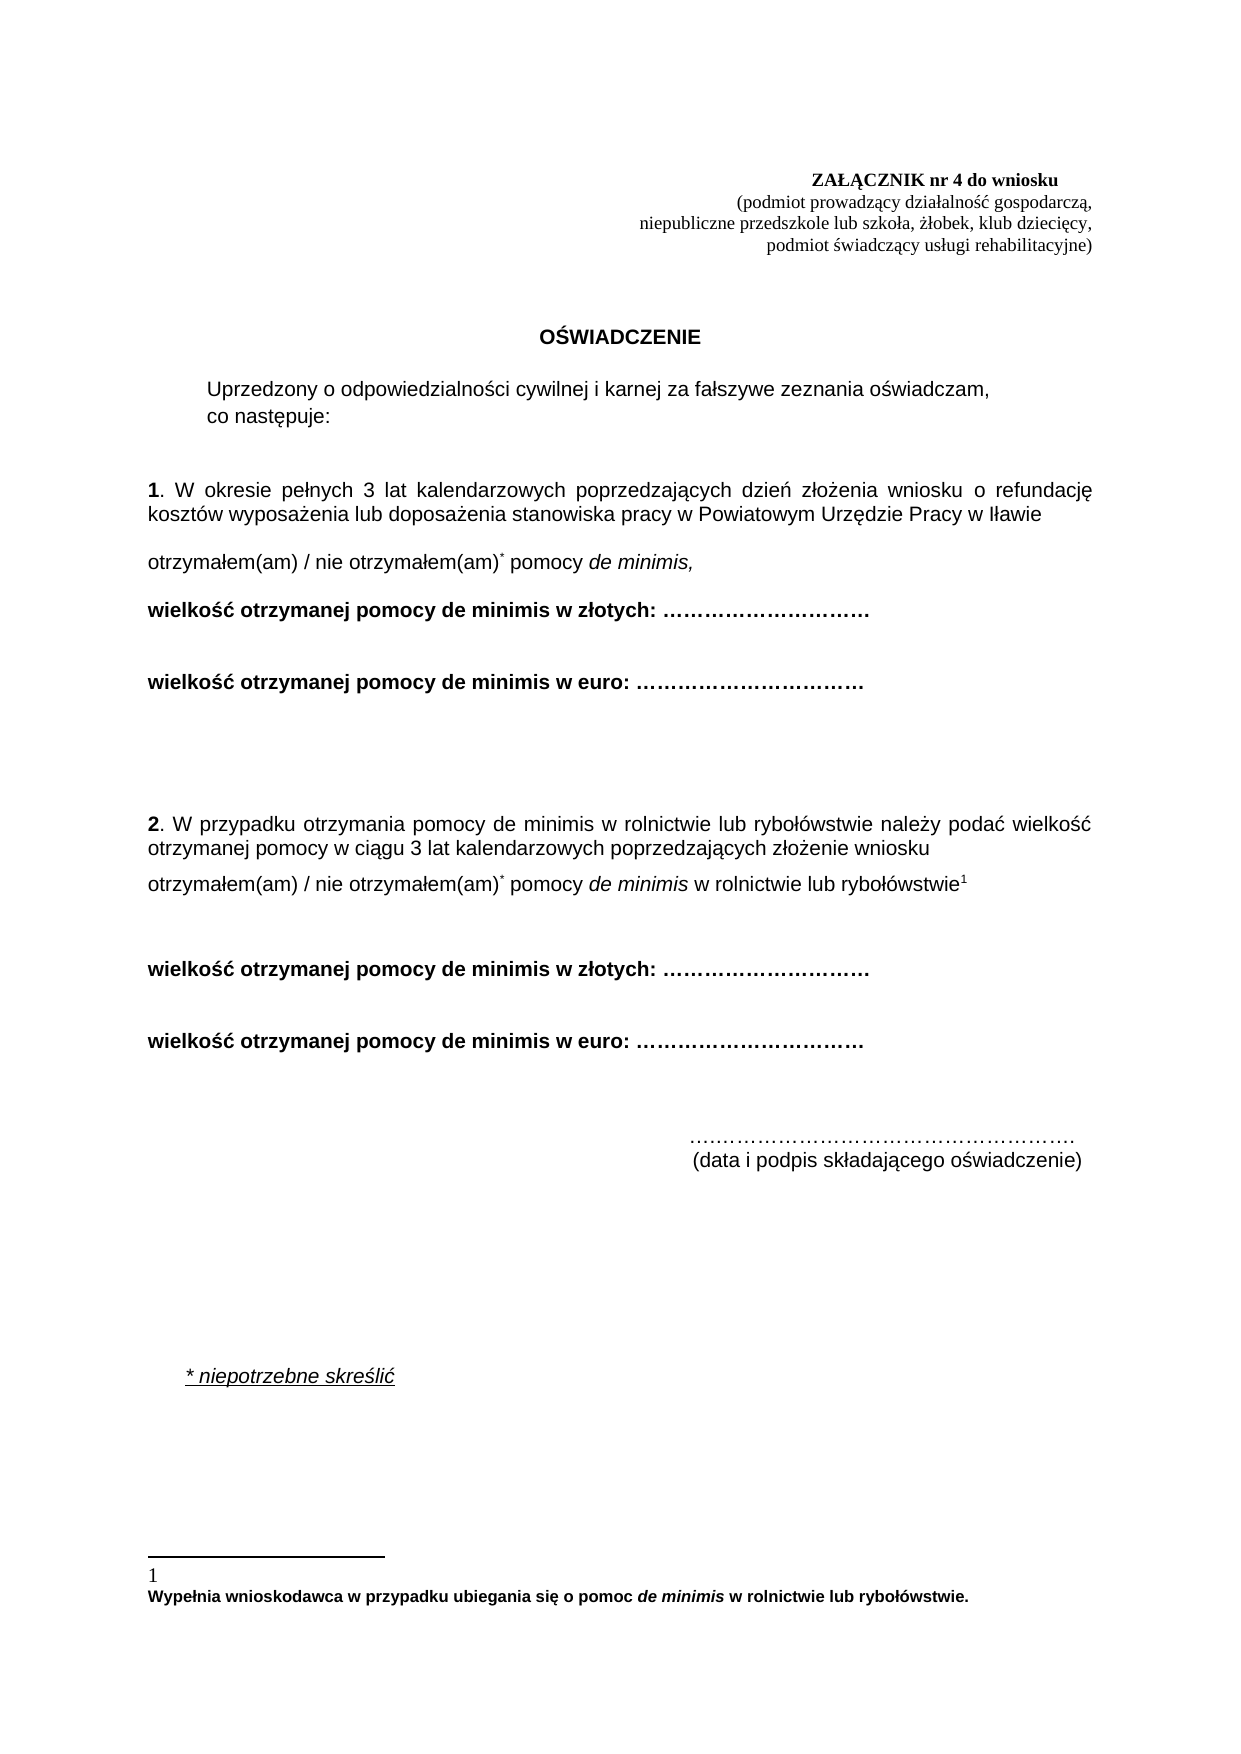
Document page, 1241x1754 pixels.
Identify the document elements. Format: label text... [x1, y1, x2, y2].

text otrzymałem(am) / nie otrzymałem(am)* pomocy de minimis w rolnictwie lub rybołówstwie [148, 872, 1093, 896]
text niepubliczne przedszkole lub szkoła, żłobek, klub dziecięcy, [373, 212, 1093, 234]
text Uprzedzony o odpowiedzialności cywilnej i karnej za fałszywe zeznania oświadczam, co następuje: [207, 376, 1091, 428]
text * niepotrzebne skreślić [185, 1364, 1093, 1388]
text wielkość otrzymanej pomocy de minimis w złotych: ………………………… [148, 598, 1093, 622]
text (data i podpis składającego oświadczenie) [683, 1148, 1093, 1172]
text (podmiot prowadzący działalność gospodarczą, [373, 191, 1093, 212]
text ZAŁĄCZNIK nr 4 do wniosku [738, 169, 1093, 191]
text 2. W przypadku otrzymania pomocy de minimis w rolnictwie lub rybołówstwie należy podać wielkość otrzymanej pomocy w ciągu 3 lat kalendarzowych poprzedzających złożenie wniosku [148, 812, 1093, 860]
text otrzymałem(am) / nie otrzymałem(am)* pomocy de minimis, [148, 550, 1093, 574]
text wielkość otrzymanej pomocy de minimis w euro: …………………………… [148, 1028, 1093, 1052]
text wielkość otrzymanej pomocy de minimis w euro: …………………………… [148, 670, 1093, 694]
text ….……………………………………………. [683, 1124, 1093, 1148]
text podmiot świadczący usługi rehabilitacyjne) [373, 234, 1093, 255]
text 1. W okresie pełnych 3 lat kalendarzowych poprzedzających dzień złożenia wniosku o refundację kosztów wyposażenia lub doposażenia stanowiska pracy w Powiatowym Urzędzie Pracy w Iławie [148, 478, 1093, 526]
text wielkość otrzymanej pomocy de minimis w złotych: ………………………… [148, 957, 1093, 981]
text OŚWIADCZENIE [148, 325, 1093, 349]
